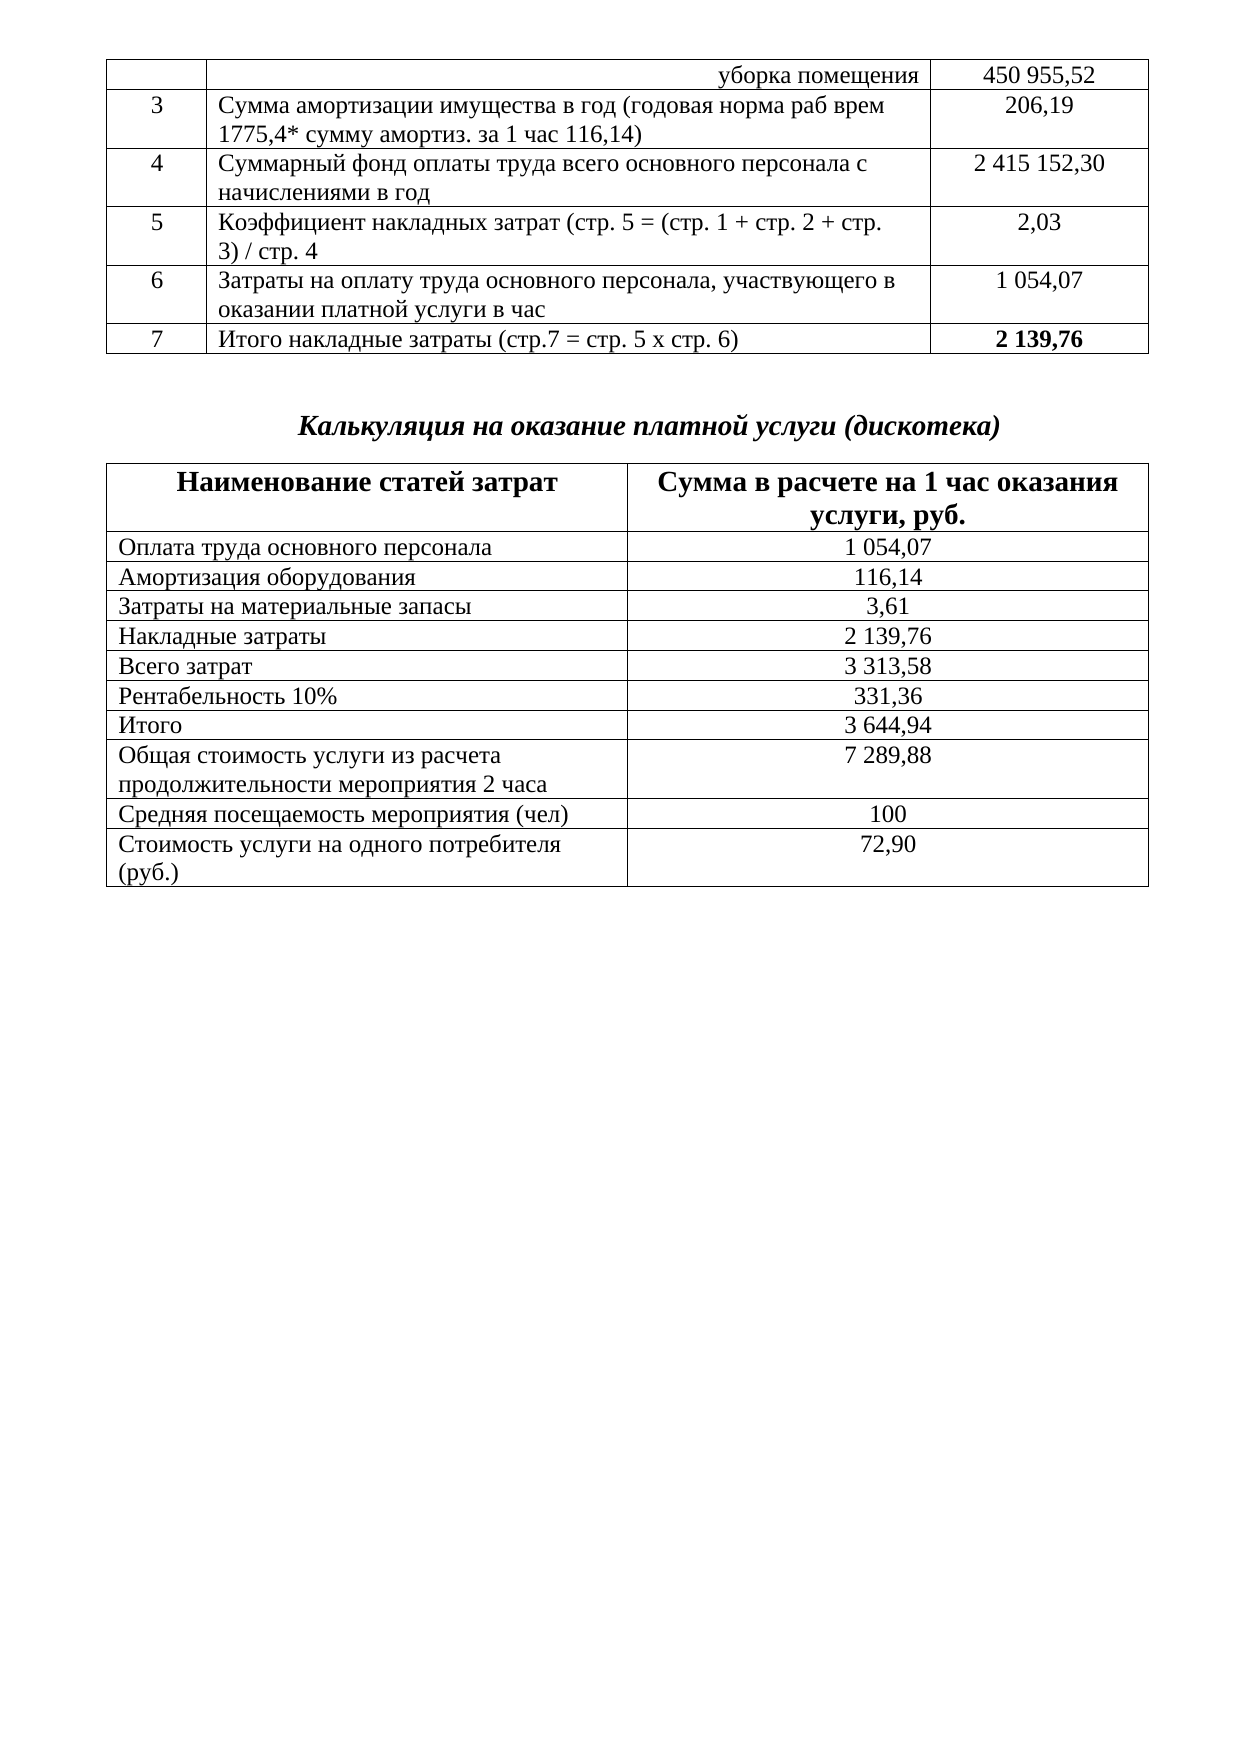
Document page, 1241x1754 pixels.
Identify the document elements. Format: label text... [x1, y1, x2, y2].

table_cell Амортизация оборудования [107, 562, 627, 590]
table_cell 3,61 [628, 591, 1148, 620]
text Калькуляция на оказание платной услуги (дискотека) [118, 408, 1181, 442]
table_cell Итого [107, 711, 627, 739]
table_cell 2 139,76 [628, 621, 1148, 650]
table_cell 6 [107, 266, 206, 323]
table_cell Всего затрат [107, 651, 627, 680]
table_cell 7 289,88 [628, 740, 1148, 798]
table_cell Затраты на материальные запасы [107, 591, 627, 620]
table_header Сумма в расчете на 1 час оказания услуги, руб. [628, 464, 1148, 531]
table_cell Коэффициент накладных затрат (стр. 5 = (стр. 1 + стр. 2 + стр. 3) / стр. 4 [207, 207, 930, 264]
table_cell 331,36 [628, 681, 1148, 709]
table_cell Стоимость услуги на одного потребителя (руб.) [107, 829, 627, 886]
table_cell 5 [107, 207, 206, 264]
table_header Наименование статей затрат [107, 464, 627, 531]
table_cell Суммарный фонд оплаты труда всего основного персонала с начислениями в год [207, 149, 930, 206]
table_cell Накладные затраты [107, 621, 627, 650]
table_cell 1 054,07 [628, 532, 1148, 561]
table_cell Итого накладные затраты (стр.7 = стр. 5 х стр. 6) [207, 324, 930, 353]
table_cell 100 [628, 799, 1148, 828]
table_cell Сумма амортизации имущества в год (годовая норма раб врем 1775,4* сумму амортиз. за 1 час 116,14) [207, 90, 930, 147]
table_cell 2 139,76 [931, 324, 1148, 353]
table_cell 450 955,52 [931, 60, 1148, 89]
table_cell 116,14 [628, 562, 1148, 590]
table_cell 206,19 [931, 90, 1148, 147]
table_cell 72,90 [628, 829, 1148, 886]
table_cell 2 415 152,30 [931, 149, 1148, 206]
table_cell 3 313,58 [628, 651, 1148, 680]
table_cell уборка помещения [207, 60, 930, 89]
table_cell 4 [107, 149, 206, 206]
table_cell 3 [107, 90, 206, 147]
table_cell 7 [107, 324, 206, 353]
table_cell Средняя посещаемость мероприятия (чел) [107, 799, 627, 828]
table_cell 2,03 [931, 207, 1148, 264]
table_cell Рентабельность 10% [107, 681, 627, 709]
table_cell 1 054,07 [931, 266, 1148, 323]
table_cell Оплата труда основного персонала [107, 532, 627, 561]
table_cell [107, 60, 206, 89]
table_cell Общая стоимость услуги из расчета продолжительности мероприятия 2 часа [107, 740, 627, 798]
table_cell Затраты на оплату труда основного персонала, участвующего в оказании платной услуги в час [207, 266, 930, 323]
table_cell 3 644,94 [628, 711, 1148, 739]
